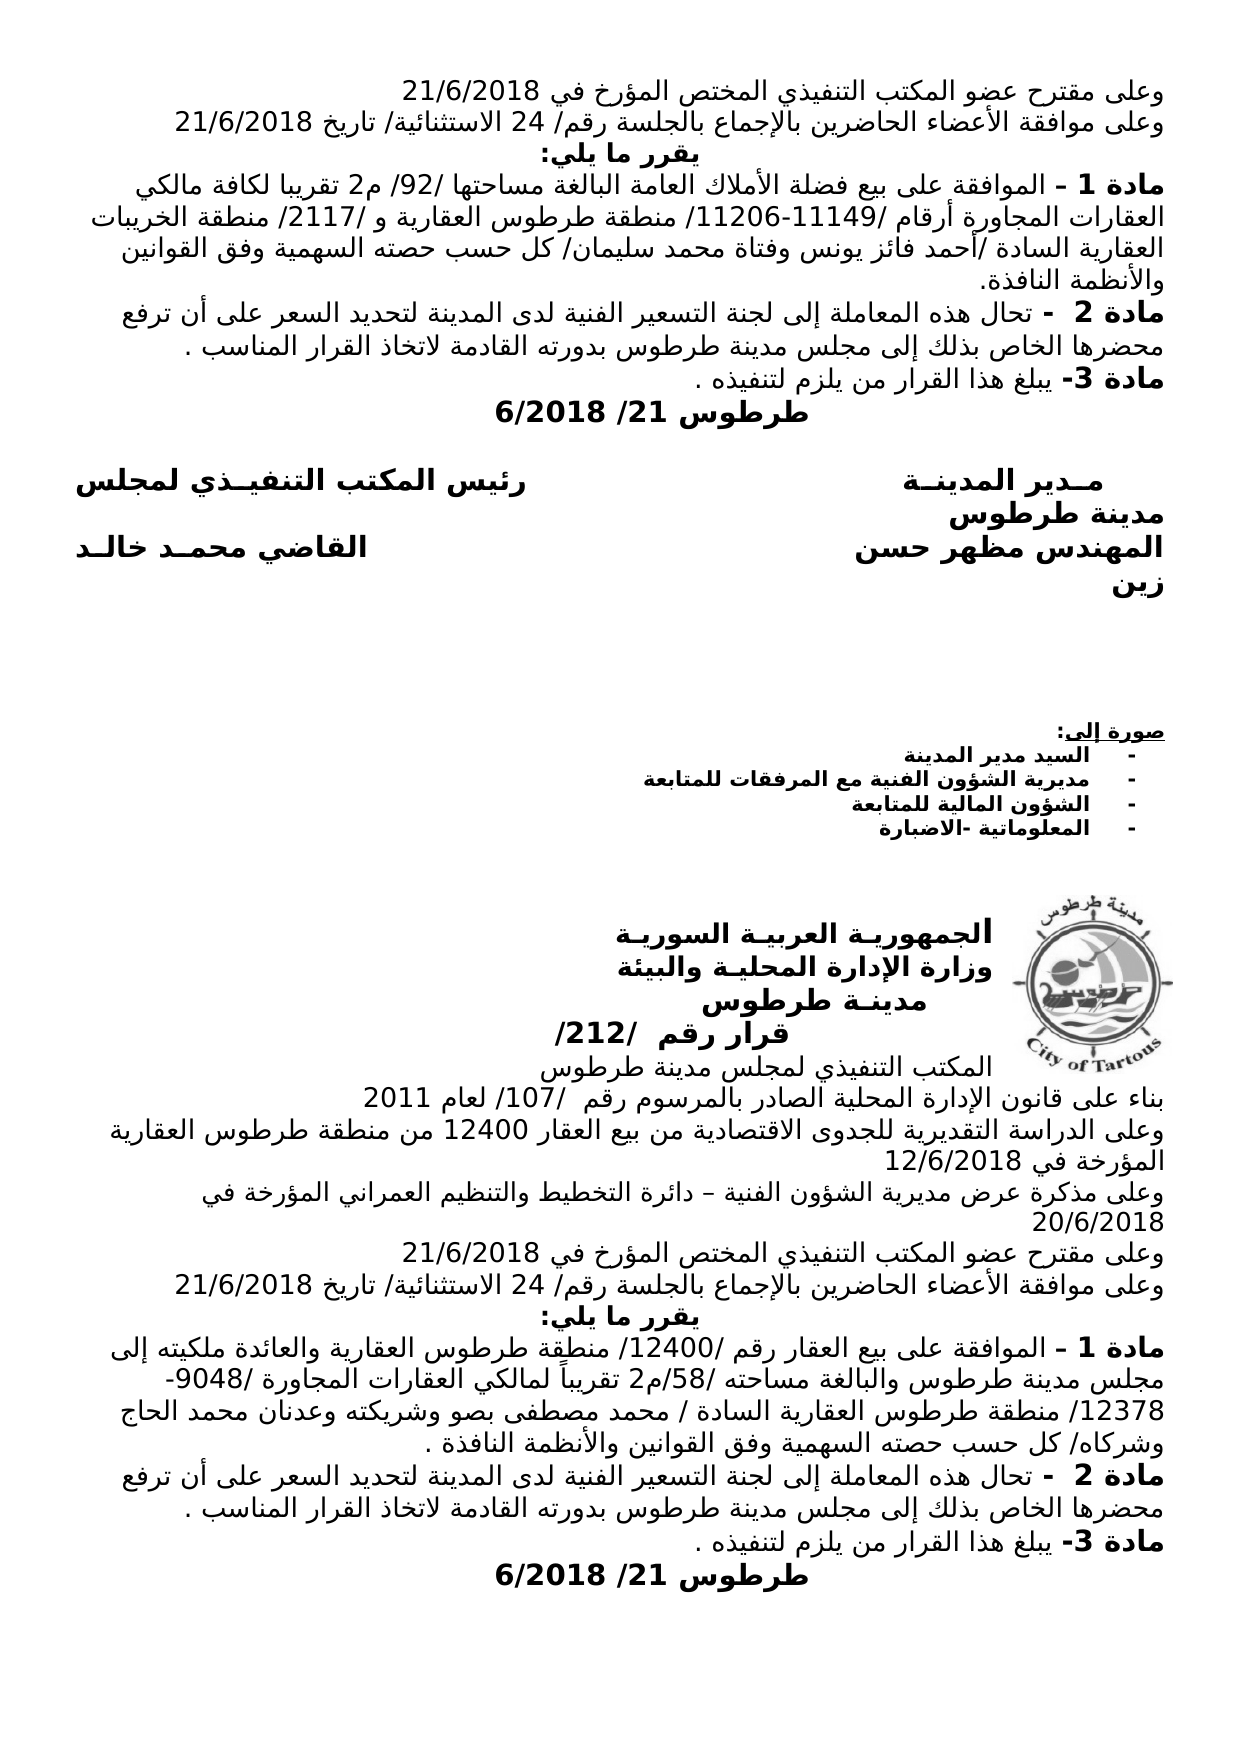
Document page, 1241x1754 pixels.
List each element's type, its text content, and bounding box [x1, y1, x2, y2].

subtitle مدينـة طرطوس [75, 983, 1012, 1017]
text مدير المدينة رئيس المكتب التنفيذي لمجلس مدينة طرطوس [75, 463, 1165, 531]
text مادة 2 - تحال هذه المعاملة إلى لجنة التسعير الفنية لدى المدينة لتحديد السعر على أن ترفع محضرها الخاص بذلك إلى مجلس مدينة طرطوس بدورته القادمة لاتخاذ القرار المناسب . [75, 1458, 1165, 1524]
list السيد مدير المدينة [75, 743, 1128, 767]
list مديرية الشؤون الفنية مع المرفقات للمتابعة [75, 767, 1128, 792]
text وعلى الدراسة التقديرية للجدوى الاقتصادية من بيع العقار 12400 من منطقة طرطوس العقارية المؤرخة في 12/6/2018 [75, 1114, 1165, 1177]
text المكتب التنفيذي لمجلس مدينة طرطوس [75, 1051, 1165, 1082]
text طرطوس 21/ 6/2018 [75, 1558, 1165, 1592]
text وعلى مذكرة عرض مديرية الشؤون الفنية – دائرة التخطيط والتنظيم العمراني المؤرخة في 20/6/2018 [75, 1177, 1165, 1238]
text المهندس مظهر حسن القاضي محمد خالد زين [75, 531, 1165, 599]
text وعلى مقترح عضو المكتب التنفيذي المختص المؤرخ في 21/6/2018 [75, 75, 1165, 107]
text مادة 1 – الموافقة على بيع العقار رقم /12400/ منطقة طرطوس العقارية والعائدة ملكيته إلى مجلس مدينة طرطوس والبالغة مساحته /58/م2 تقريباً لمالكي العقارات المجاورة /9048-12378/ منطقة طرطوس العقارية السادة / محمد مصطفى بصو وشريكته وعدنان محمد الحاج وشركاه/ كل حسب حصته السهمية وفق القوانين والأنظمة النافذة . [75, 1331, 1165, 1458]
text وعلى مقترح عضو المكتب التنفيذي المختص المؤرخ في 21/6/2018 [75, 1238, 1165, 1269]
subtitle وزارة الإدارة المحليـة والبيئة [75, 951, 1012, 983]
text مادة 3- يبلغ هذا القرار من يلزم لتنفيذه . [75, 1524, 1165, 1558]
text مادة 1 – الموافقة على بيع فضلة الأملاك العامة البالغة مساحتها /92/ م2 تقريبا لكافة مالكي العقارات المجاورة أرقام /11149-11206/ منطقة طرطوس العقارية و /2117/ منطقة الخريبات العقارية السادة /أحمد فائز يونس وفتاة محمد سليمان/ كل حسب حصته السهمية وفق القوانين والأنظمة النافذة. [75, 168, 1165, 296]
text وعلى موافقة الأعضاء الحاضرين بالإجماع بالجلسة رقم/ 24 الاستثنائية/ تاريخ 21/6/2018 [75, 1269, 1165, 1301]
text قرار رقم /212/ [75, 1017, 790, 1051]
text مادة 2 - تحال هذه المعاملة إلى لجنة التسعير الفنية لدى المدينة لتحديد السعر على أن ترفع محضرها الخاص بذلك إلى مجلس مدينة طرطوس بدورته القادمة لاتخاذ القرار المناسب . [75, 296, 1165, 361]
text وعلى موافقة الأعضاء الحاضرين بالإجماع بالجلسة رقم/ 24 الاستثنائية/ تاريخ 21/6/2018 [75, 107, 1165, 138]
text طرطوس 21/ 6/2018 [75, 395, 1165, 429]
text يقرر ما يلي: [75, 1301, 1165, 1331]
list الشؤون المالية للمتابعة [75, 792, 1128, 816]
text صورة إلى: [75, 719, 1165, 743]
subtitle الجمهوريـة العربيـة السوريـة [75, 912, 1012, 951]
text يقرر ما يلي: [75, 138, 1165, 168]
text مادة 3- يبلغ هذا القرار من يلزم لتنفيذه . [75, 361, 1165, 395]
list المعلوماتية -الاضبارة [75, 816, 1128, 840]
text بناء على قانون الإدارة المحلية الصادر بالمرسوم رقم /107/ لعام 2011 [75, 1082, 1165, 1114]
